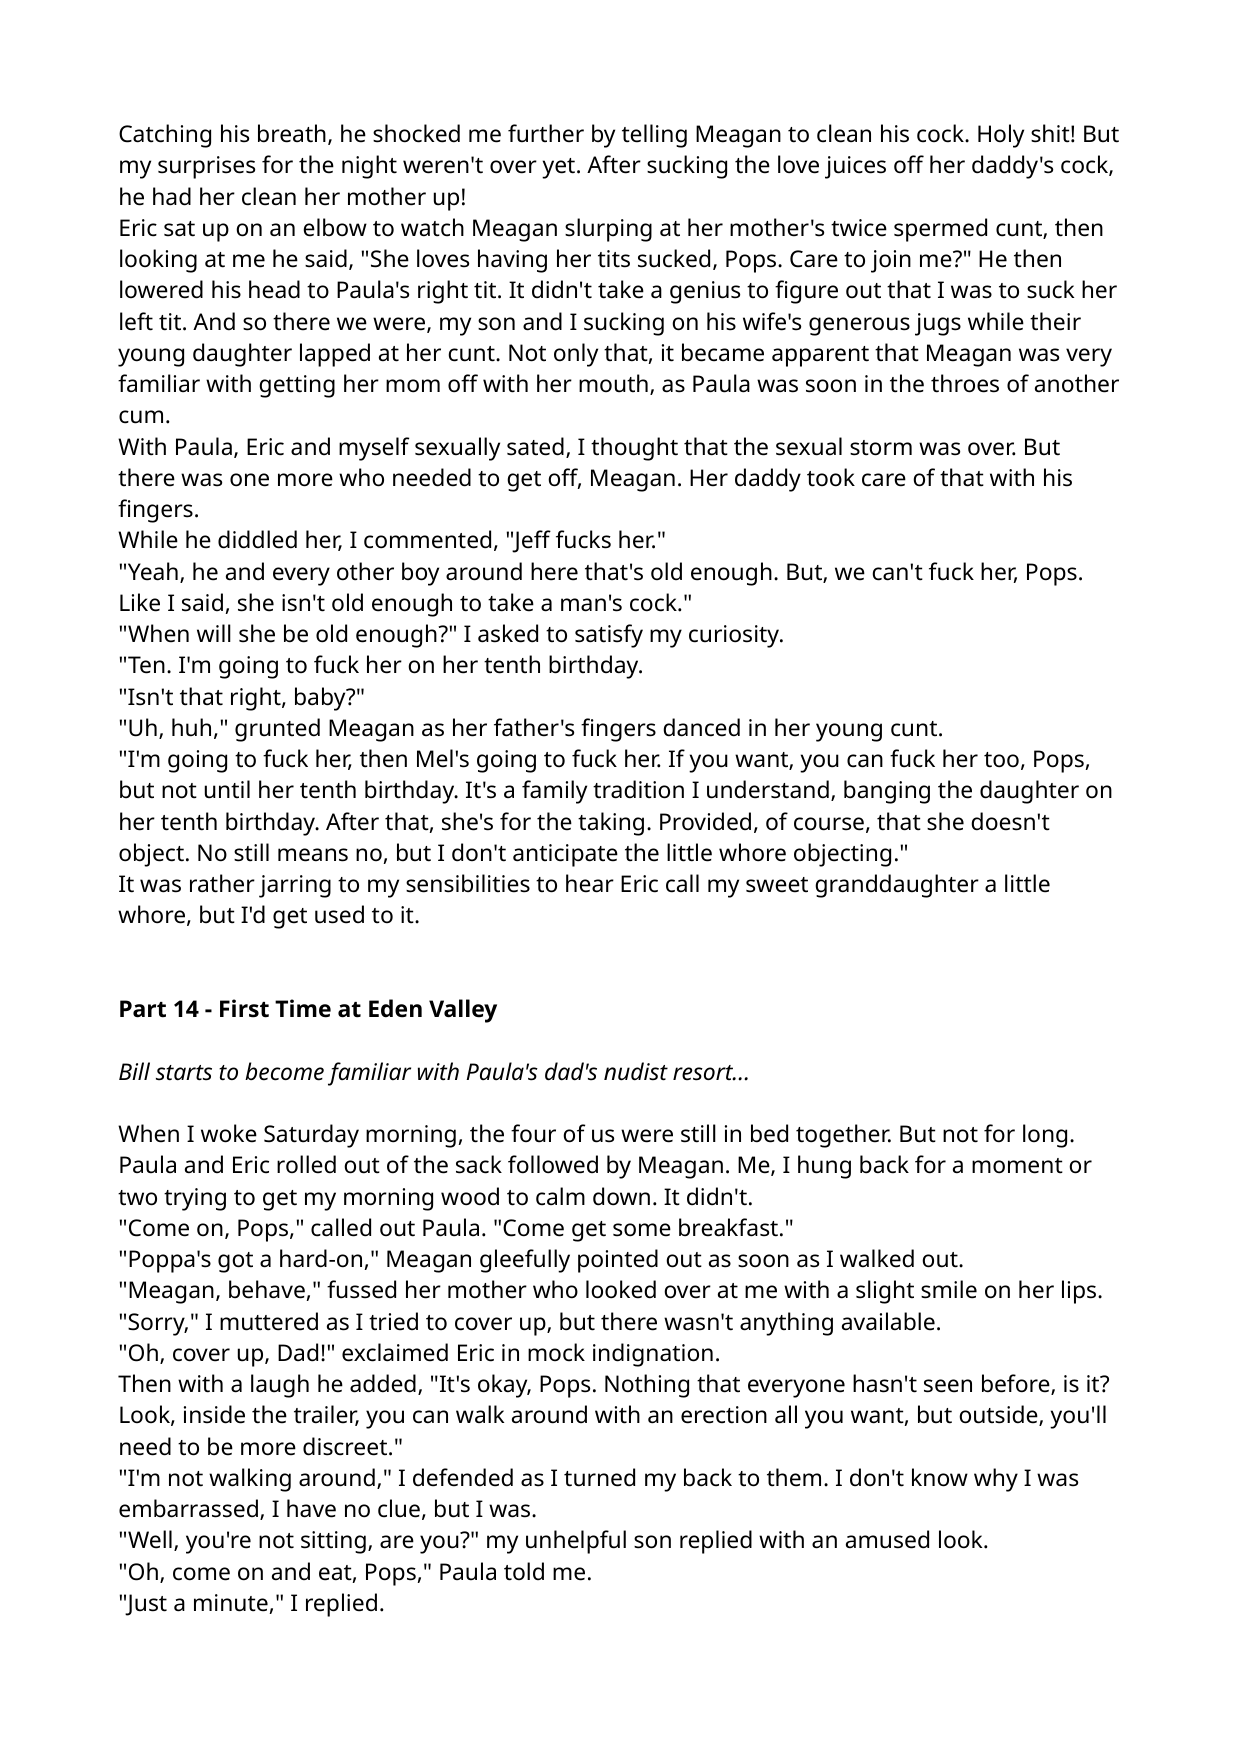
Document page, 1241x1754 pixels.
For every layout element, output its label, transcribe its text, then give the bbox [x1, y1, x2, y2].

text "Isn't that right, baby?" [118, 681, 1122, 712]
text "Come on, Pops," called out Paula. "Come get some breakfast." [118, 1212, 1122, 1243]
text While he diddled her, I commented, "Jeff fucks her." [118, 524, 1122, 556]
text "Ten. I'm going to fuck her on her tenth birthday. [118, 649, 1122, 681]
text Eric sat up on an elbow to watch Meagan slurping at her mother's twice spermed cunt, then looking at me he said, "She loves having her tits sucked, Pops. Care to join me?" He then lowered his head to Paula's right tit. It didn't take a genius to figure out that I was to suck her left tit. And so there we were, my son and I sucking on his wife's generous jugs while their young daughter lapped at her cunt. Not only that, it became apparent that Meagan was very familiar with getting her mom off with her mouth, as Paula was soon in the throes of another cum. [118, 212, 1122, 431]
text Then with a laugh he added, "It's okay, Pops. Nothing that everyone hasn't seen before, is it? Look, inside the trailer, you can walk around with an erection all you want, but outside, you'll need to be more discreet." [118, 1368, 1122, 1462]
text "Meagan, behave," fussed her mother who looked over at me with a slight smile on her lips. [118, 1274, 1122, 1306]
text "Sorry," I muttered as I tried to cover up, but there wasn't anything available. [118, 1306, 1122, 1337]
text "Poppa's got a hard-on," Meagan gleefully pointed out as soon as I walked out. [118, 1243, 1122, 1274]
text "Oh, cover up, Dad!" exclaimed Eric in mock indignation. [118, 1337, 1122, 1368]
text "I'm not walking around," I defended as I turned my back to them. I don't know why I was embarrassed, I have no clue, but I was. [118, 1462, 1122, 1524]
text "Oh, come on and eat, Pops," Paula told me. [118, 1556, 1122, 1587]
text Catching his breath, he shocked me further by telling Meagan to clean his cock. Holy shit! But my surprises for the night weren't over yet. After sucking the love juices off her daddy's cock, he had her clean her mother up! [118, 118, 1122, 212]
text "When will she be old enough?" I asked to satisfy my curiosity. [118, 618, 1122, 649]
text Part 14 - First Time at Eden Valley [118, 993, 1122, 1024]
text Bill starts to become familiar with Paula's dad's nudist resort... [118, 1056, 1122, 1087]
text "Uh, huh," grunted Meagan as her father's fingers danced in her young cunt. [118, 712, 1122, 743]
text With Paula, Eric and myself sexually sated, I thought that the sexual storm was over. But there was one more who needed to get off, Meagan. Her daddy took care of that with his fingers. [118, 431, 1122, 524]
text "Well, you're not sitting, are you?" my unhelpful son replied with an amused look. [118, 1524, 1122, 1556]
text "Just a minute," I replied. [118, 1587, 1122, 1618]
text "I'm going to fuck her, then Mel's going to fuck her. If you want, you can fuck her too, Pops, but not until her tenth birthday. It's a family tradition I understand, banging the daughter on her tenth birthday. After that, she's for the taking. Provided, of course, that she doesn't object. No still means no, but I don't anticipate the little whore objecting." [118, 743, 1122, 868]
text When I woke Saturday morning, the four of us were still in bed together. But not for long. Paula and Eric rolled out of the sack followed by Meagan. Me, I hung back for a moment or two trying to get my morning wood to calm down. It didn't. [118, 1118, 1122, 1212]
text "Yeah, he and every other boy around here that's old enough. But, we can't fuck her, Pops. Like I said, she isn't old enough to take a man's cock." [118, 556, 1122, 618]
text It was rather jarring to my sensibilities to hear Eric call my sweet granddaughter a little whore, but I'd get used to it. [118, 868, 1122, 931]
